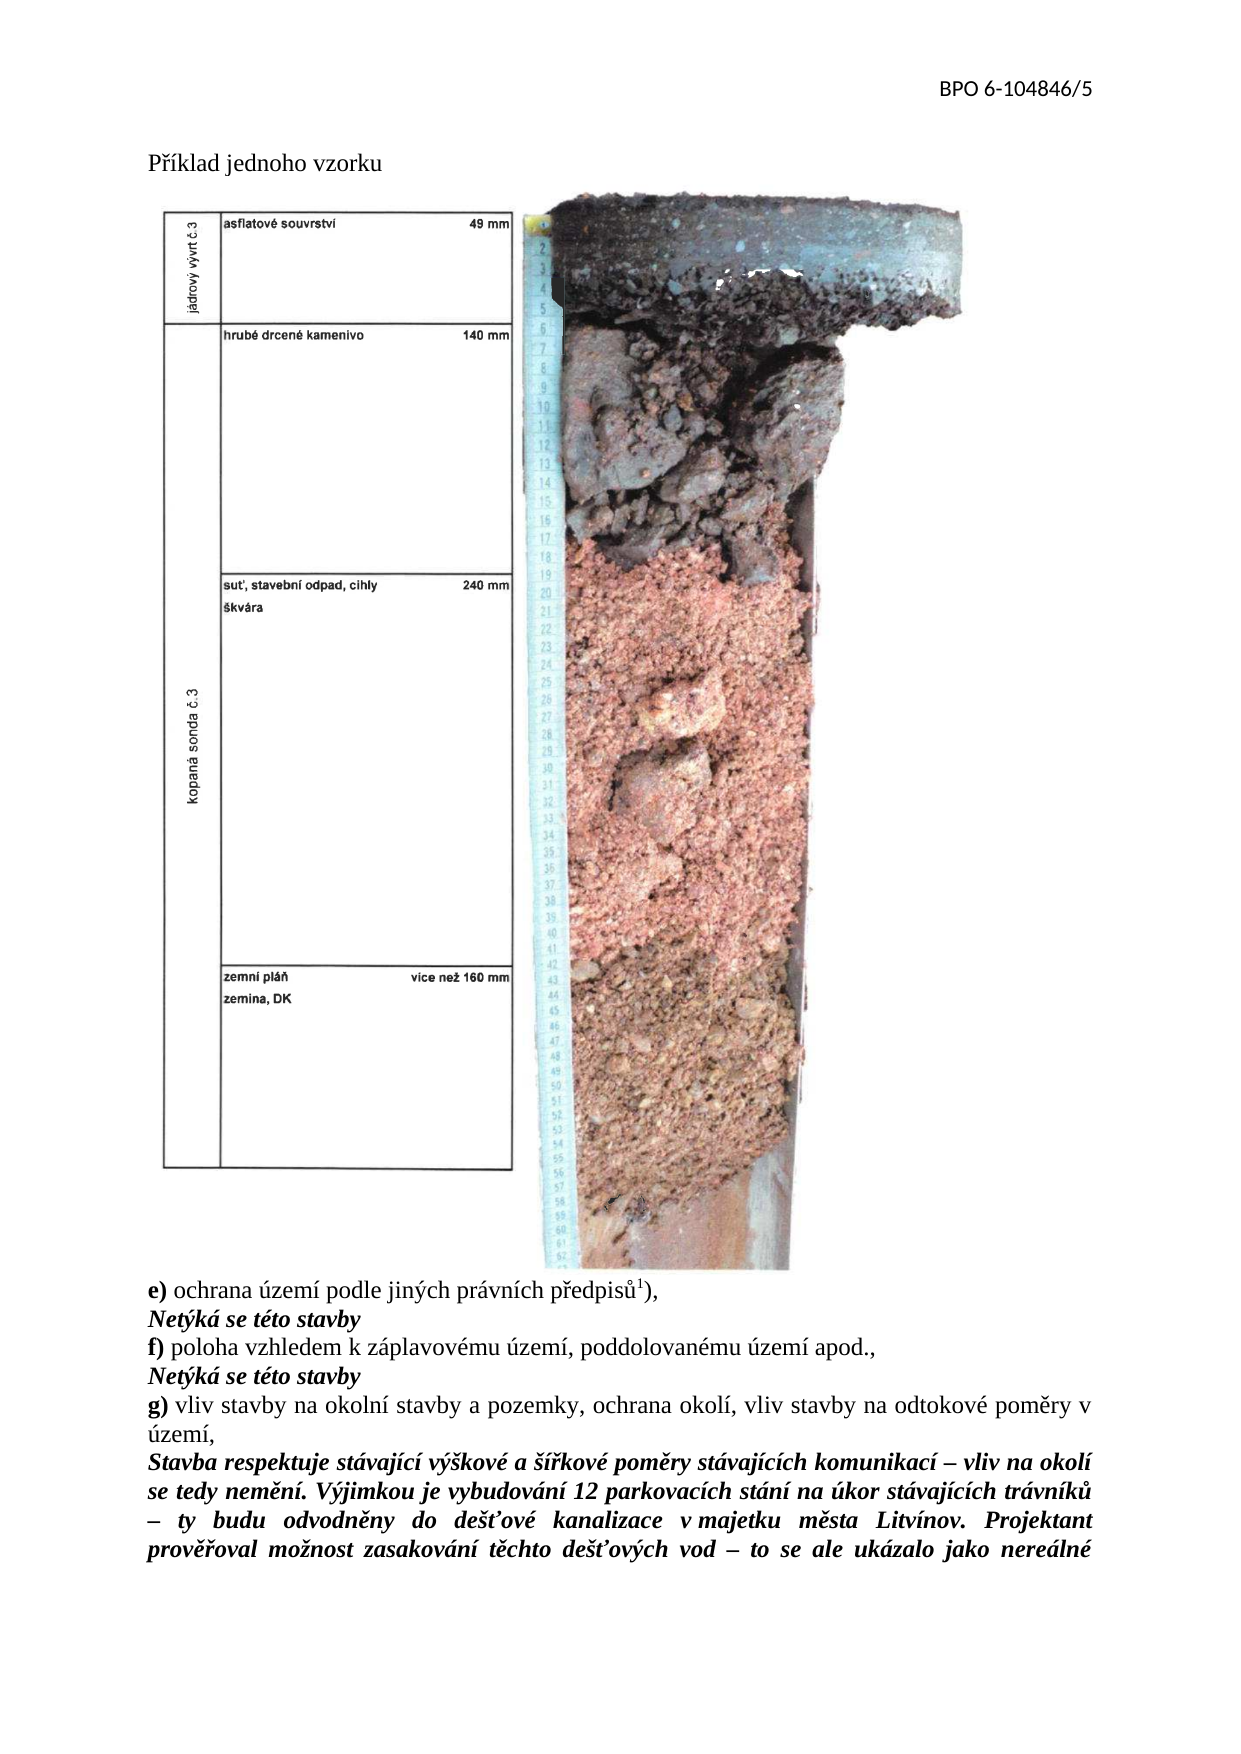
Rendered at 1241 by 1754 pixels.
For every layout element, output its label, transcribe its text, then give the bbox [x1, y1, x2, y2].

text Netýká se této stavby [148, 1361, 1093, 1390]
text e) ochrana území podle jiných právních předpisů1), [148, 1275, 1093, 1304]
text Příklad jednoho vzorku [148, 148, 1093, 176]
picture [147, 176, 1093, 1275]
text Netýká se této stavby [148, 1304, 1093, 1332]
text f) poloha vzhledem k záplavovému území, poddolovanému území apod., [148, 1332, 1093, 1361]
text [148, 1447, 1093, 1562]
text g) vliv stavby na okolní stavby a pozemky, ochrana okolí, vliv stavby na odtokové poměry v území, [148, 1390, 1093, 1447]
